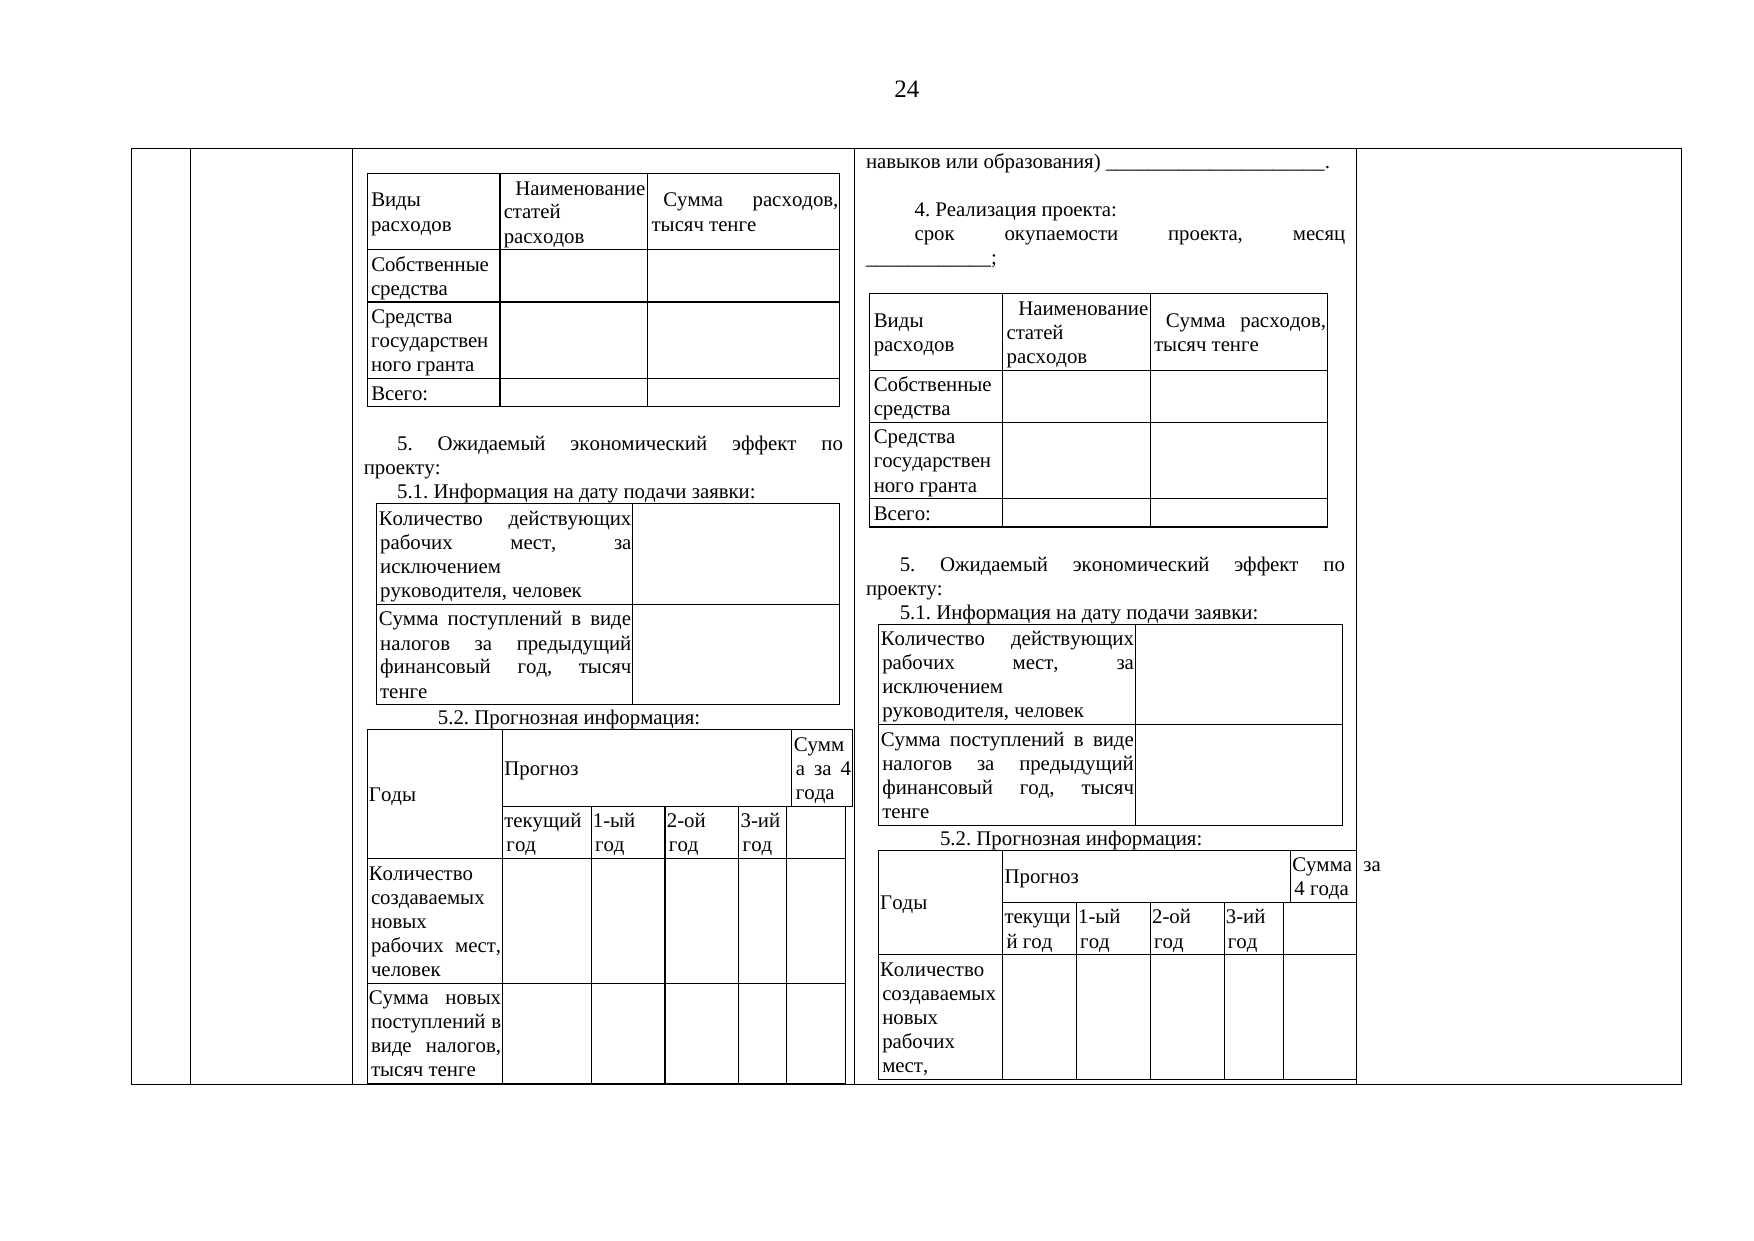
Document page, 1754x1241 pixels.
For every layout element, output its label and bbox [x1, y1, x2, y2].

table_cell [353, 149, 854, 1084]
table_cell [191, 149, 352, 1084]
table_cell [132, 149, 190, 1084]
table_cell [855, 149, 1356, 1084]
table_cell [1357, 149, 1681, 1084]
